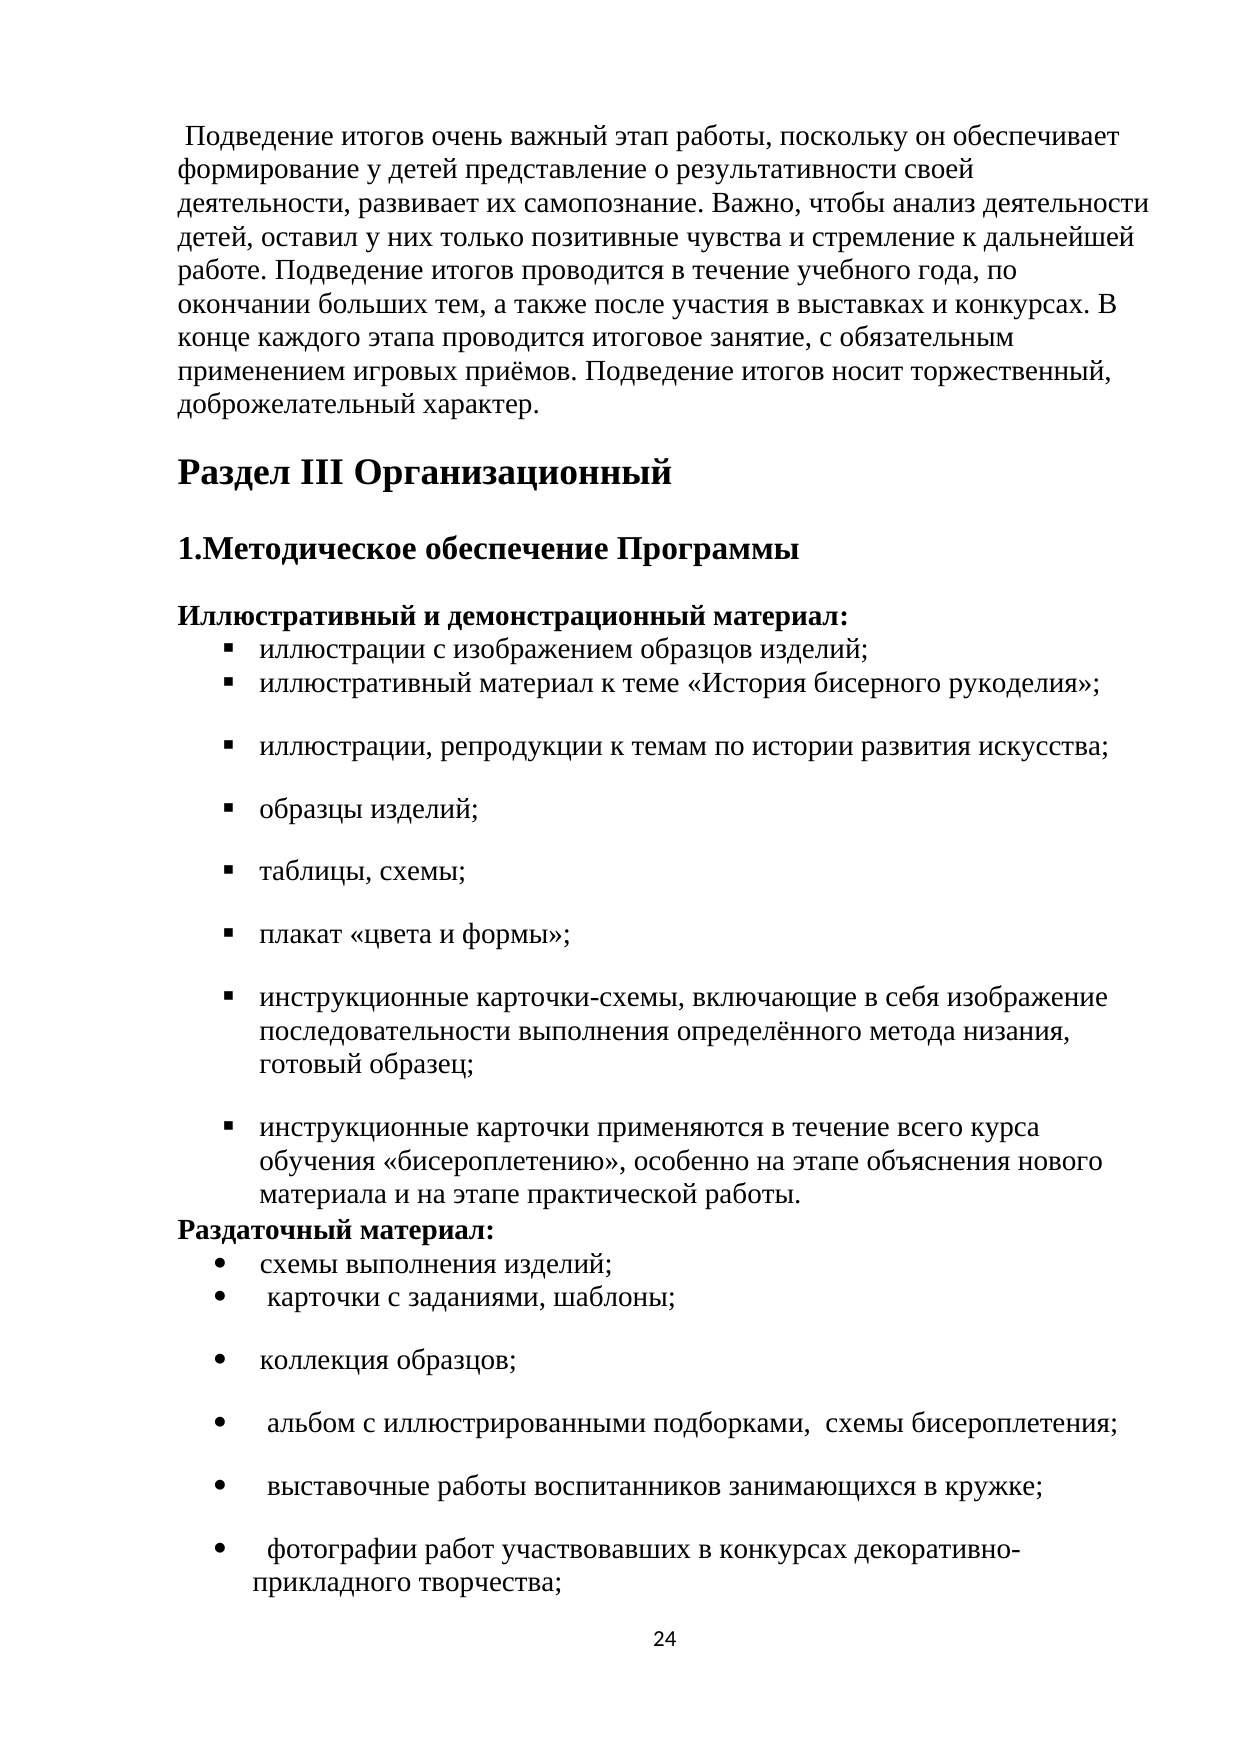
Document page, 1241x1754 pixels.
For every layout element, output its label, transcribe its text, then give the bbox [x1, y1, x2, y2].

text Раздаточный материал: [177, 1210, 1152, 1246]
list таблицы, схемы; [222, 853, 1152, 887]
list иллюстрации с изображением образцов изделий; [222, 631, 1152, 665]
list инструкционные карточки применяются в течение всего курса обучения «бисероплетению», особенно на этапе объяснения нового материала и на этапе практической работы. [222, 1109, 1152, 1210]
list плакат «цвета и формы»; [222, 916, 1152, 950]
list коллекция образцов; [215, 1342, 1152, 1376]
list иллюстрации, репродукции к темам по истории развития искусства; [222, 728, 1152, 762]
list инструкционные карточки-схемы, включающие в себя изображение последовательности выполнения определённого метода низания, готовый образец; [222, 979, 1152, 1080]
list альбом с иллюстрированными подборками, схемы бисероплетения; [215, 1405, 1152, 1439]
list выставочные работы воспитанников занимающихся в кружке; [215, 1468, 1152, 1502]
list иллюстративный материал к теме «История бисерного рукоделия»; [222, 665, 1152, 699]
list образцы изделий; [222, 791, 1152, 824]
text Подведение итогов очень важный этап работы, поскольку он обеспечивает формирование у детей представление о результативности своей деятельности, развивает их самопознание. Важно, чтобы анализ деятельности детей, оставил у них только позитивные чувства и стремление к дальнейшей работе. Подведение итогов проводится в течение учебного года, по окончании больших тем, а также после участия в выставках и конкурсах. В конце каждого этапа проводится итоговое занятие, с обязательным применением игровых приёмов. Подведение итогов носит торжественный, доброжелательный характер. [177, 118, 1152, 420]
text 1.Методическое обеспечение Программы [177, 528, 1152, 566]
list схемы выполнения изделий; [215, 1246, 1152, 1279]
text Раздел III Организационный [177, 449, 1152, 492]
text Иллюстративный и демонстрационный материал: [177, 595, 1152, 631]
list фотографии работ участвовавших в конкурсах декоративно-прикладного творчества; [215, 1531, 1152, 1598]
list карточки с заданиями, шаблоны; [215, 1279, 1152, 1313]
